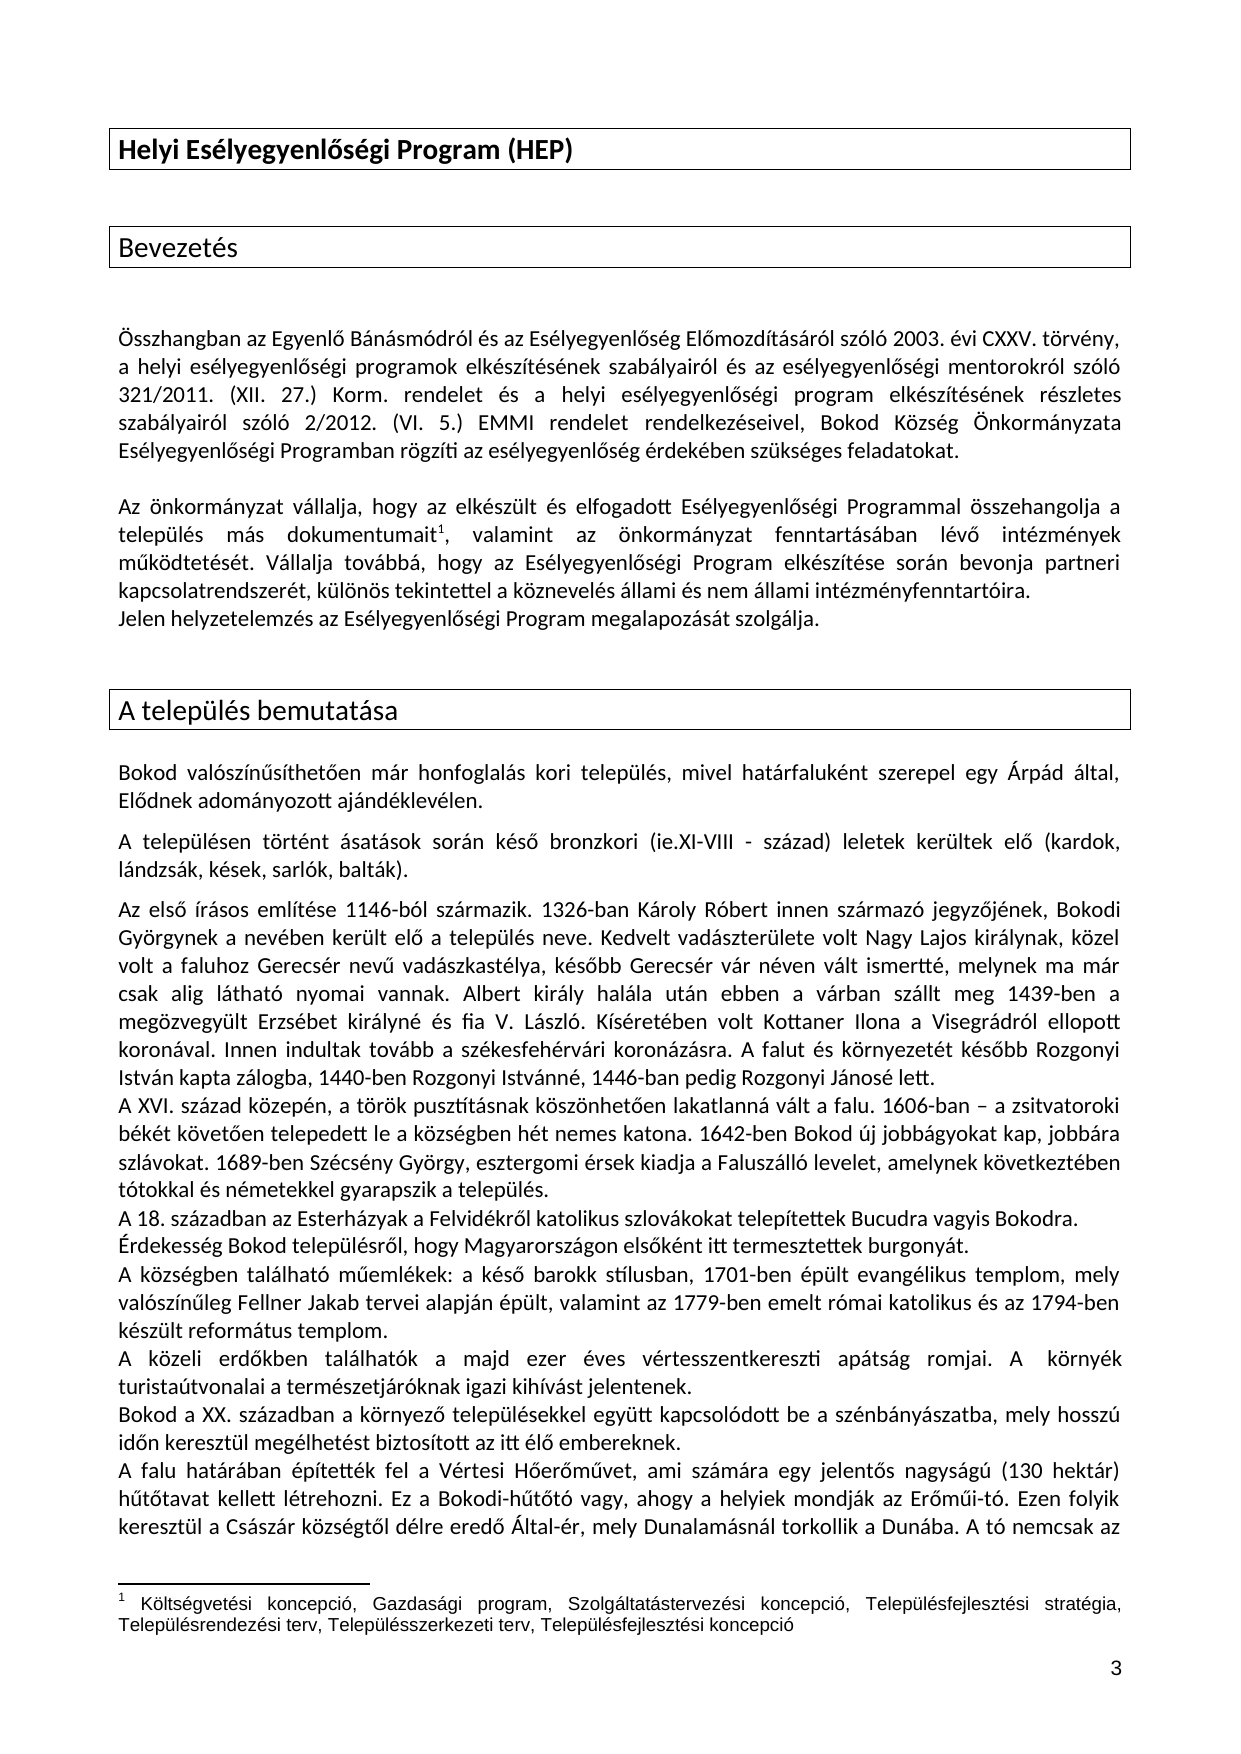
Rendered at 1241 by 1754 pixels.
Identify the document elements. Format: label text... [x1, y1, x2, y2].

text A településen történt ásatások során késő bronzkori (ie.XI-VIII - század) leletek kerültek elő (kardok, lándzsák, kések, sarlók, balták). [118, 827, 1122, 883]
subtitle Bevezetés [110, 227, 1130, 267]
text Jelen helyzetelemzés az Esélyegyenlőségi Program megalapozását szolgálja. [118, 604, 1122, 632]
subtitle A település bemutatása [110, 690, 1130, 729]
text Bokod a XX. században a környező településekkel együtt kapcsolódott be a szénbányászatba, mely hosszú időn keresztül megélhetést biztosított az itt élő embereknek. [118, 1400, 1122, 1456]
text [118, 1456, 1122, 1540]
text Összhangban az Egyenlő Bánásmódról és az Esélyegyenlőség Előmozdításáról szóló 2003. évi CXXV. törvény, a helyi esélyegyenlőségi programok elkészítésének szabályairól és az esélyegyenlőségi mentorokról szóló 321/2011. (XII. 27.) Korm. rendelet és a helyi esélyegyenlőségi program elkészítésének részletes szabályairól szóló 2/2012. (VI. 5.) EMMI rendelet rendelkezéseivel, Bokod Község Önkormányzata Esélyegyenlőségi Programban rögzíti az esélyegyenlőség érdekében szükséges feladatokat. [118, 324, 1122, 464]
text Az első írásos említése 1146-ból származik. 1326-ban Károly Róbert innen származó jegyzőjének, Bokodi Györgynek a nevében került elő a település neve. Kedvelt vadászterülete volt Nagy Lajos királynak, közel volt a faluhoz Gerecsér nevű vadászkastélya, később Gerecsér vár néven vált ismertté, melynek ma már csak alig látható nyomai vannak. Albert király halála után ebben a várban szállt meg 1439-ben a megözvegyült Erzsébet királyné és fia V. László. Kíséretében volt Kottaner Ilona a Visegrádról ellopott koronával. Innen indultak tovább a székesfehérvári koronázásra. A falut és környezetét később Rozgonyi István kapta zálogba, 1440-ben Rozgonyi Istvánné, 1446-ban pedig Rozgonyi Jánosé lett. [118, 895, 1122, 1092]
text A 18. században az Esterházyak a Felvidékről katolikus szlovákokat telepítettek Bucudra vagyis Bokodra. [118, 1204, 1122, 1232]
text A községben található műemlékek: a késő barokk stílusban, 1701-ben épült evangélikus templom, mely valószínűleg Fellner Jakab tervei alapján épült, valamint az 1779-ben emelt római katolikus és az 1794-ben készült református templom. [118, 1260, 1122, 1344]
text A közeli erdőkben találhatók a majd ezer éves vértesszentkereszti apátság romjai. A környék turistaútvonalai a természetjáróknak igazi kihívást jelentenek. [118, 1344, 1122, 1400]
text A XVI. század közepén, a török pusztításnak köszönhetően lakatlanná vált a falu. 1606-ban – a zsitvatoroki békét követően telepedett le a községben hét nemes katona. 1642-ben Bokod új jobbágyokat kap, jobbára szlávokat. 1689-ben Szécsény György, esztergomi érsek kiadja a Faluszálló levelet, amelynek következtében tótokkal és németekkel gyarapszik a település. [118, 1092, 1122, 1204]
subtitle Helyi Esélyegyenlőségi Program (HEP) [110, 129, 1130, 169]
text Érdekesség Bokod településről, hogy Magyarországon elsőként itt termesztettek burgonyát. [118, 1232, 1122, 1260]
text Bokod valószínűsíthetően már honfoglalás kori település, mivel határfaluként szerepel egy Árpád által, Elődnek adományozott ajándéklevélen. [118, 758, 1122, 814]
text Az önkormányzat vállalja, hogy az elkészült és elfogadott Esélyegyenlőségi Programmal összehangolja a település más dokumentumait, valamint az önkormányzat fenntartásában lévő intézmények működtetését. Vállalja továbbá, hogy az Esélyegyenlőségi Program elkészítése során bevonja partneri kapcsolatrendszerét, különös tekintettel a köznevelés állami és nem állami intézményfenntartóira. [118, 492, 1122, 604]
